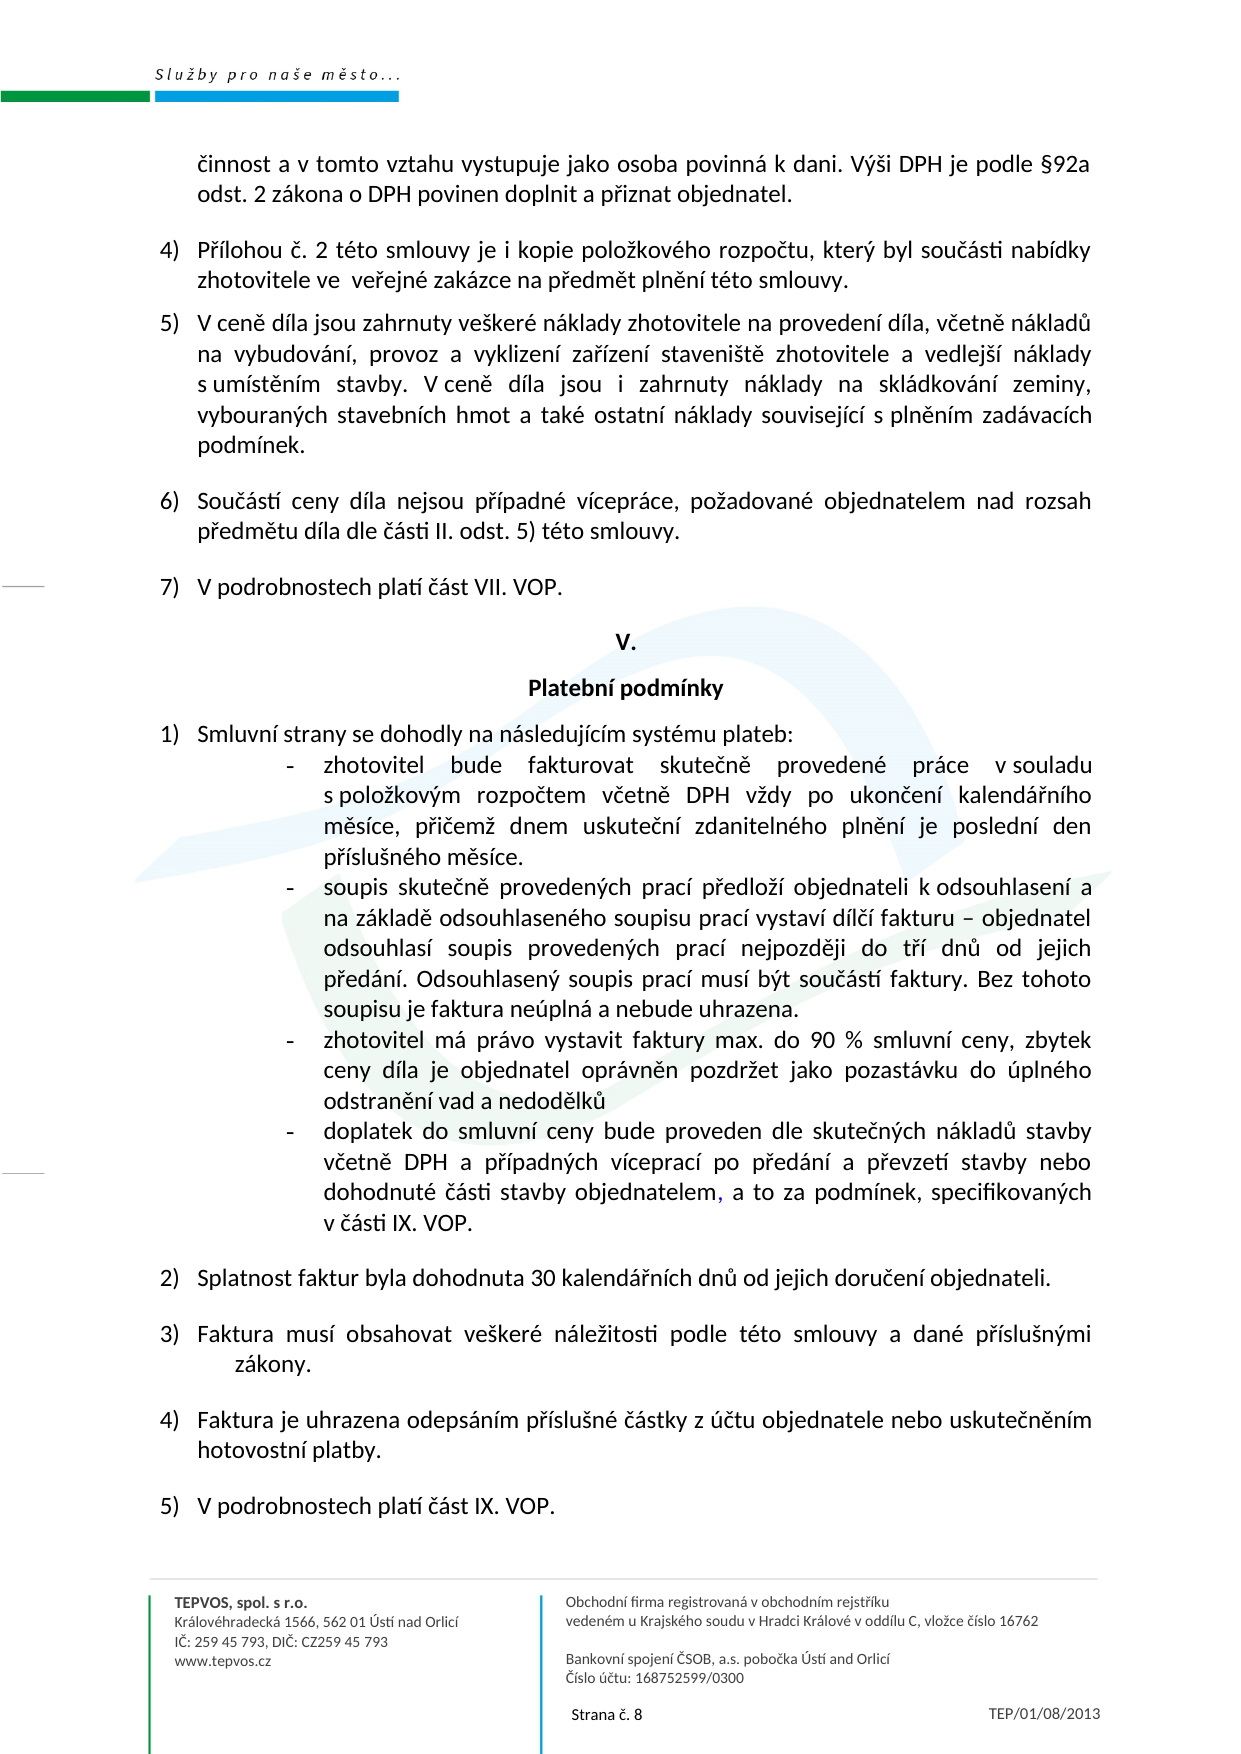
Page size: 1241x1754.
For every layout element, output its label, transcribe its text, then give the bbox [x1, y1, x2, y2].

list V podrobnostech platí část VII. VOP. [159, 571, 1092, 601]
picture [0, 0, 1241, 1754]
text V. [159, 626, 1092, 657]
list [159, 148, 1092, 209]
list Faktura musí obsahovat veškeré náležitosti podle této smlouvy a dané příslušnými zákony. [159, 1318, 1092, 1379]
list zhotovitel bude fakturovat skutečně provedené práce v souladu s položkovým rozpočtem včetně DPH vždy po ukončení kalendářního měsíce, přičemž dnem uskuteční zdanitelného plnění je poslední den příslušného měsíce. [286, 749, 1092, 871]
list soupis skutečně provedených prací předloží objednateli k odsouhlasení a na základě odsouhlaseného soupisu prací vystaví dílčí fakturu – objednatel odsouhlasí soupis provedených prací nejpozději do tří dnů od jejich předání. Odsouhlasený soupis prací musí být součástí faktury. Bez tohoto soupisu je faktura neúplná a nebude uhrazena. [286, 871, 1092, 1024]
list zhotovitel má právo vystavit faktury max. do 90 % smluvní ceny, zbytek ceny díla je objednatel oprávněn pozdržet jako pozastávku do úplného odstranění vad a nedodělků [286, 1024, 1092, 1115]
list Přílohou č. 2 této smlouvy je i kopie položkového rozpočtu, který byl součásti nabídky zhotovitele ve veřejné zakázce na předmět plnění této smlouvy. [159, 234, 1092, 295]
list V podrobnostech platí část IX. VOP. [159, 1490, 1092, 1521]
list V ceně díla jsou zahrnuty veškeré náklady zhotovitele na provedení díla, včetně nákladů na vybudování, provoz a vyklizení zařízení staveniště zhotovitele a vedlejší náklady s umístěním stavby. V ceně díla jsou i zahrnuty náklady na skládkování zeminy, vybouraných stavebních hmot a také ostatní náklady související s plněním zadávacích podmínek. [159, 307, 1092, 460]
text Platební podmínky [159, 672, 1092, 703]
list doplatek do smluvní ceny bude proveden dle skutečných nákladů stavby včetně DPH a případných víceprací po předání a převzetí stavby nebo dohodnuté části stavby objednatelem, a to za podmínek, specifikovaných v části IX. VOP. [286, 1115, 1092, 1237]
list Faktura je uhrazena odepsáním příslušné částky z účtu objednatele nebo uskutečněním hotovostní platby. [159, 1404, 1092, 1465]
list Součástí ceny díla nejsou případné vícepráce, požadované objednatelem nad rozsah předmětu díla dle části II. odst. 5) této smlouvy. [159, 485, 1092, 546]
list Smluvní strany se dohodly na následujícím systému plateb: [159, 718, 1092, 749]
list Splatnost faktur byla dohodnuta 30 kalendářních dnů od jejich doručení objednateli. [159, 1262, 1092, 1293]
